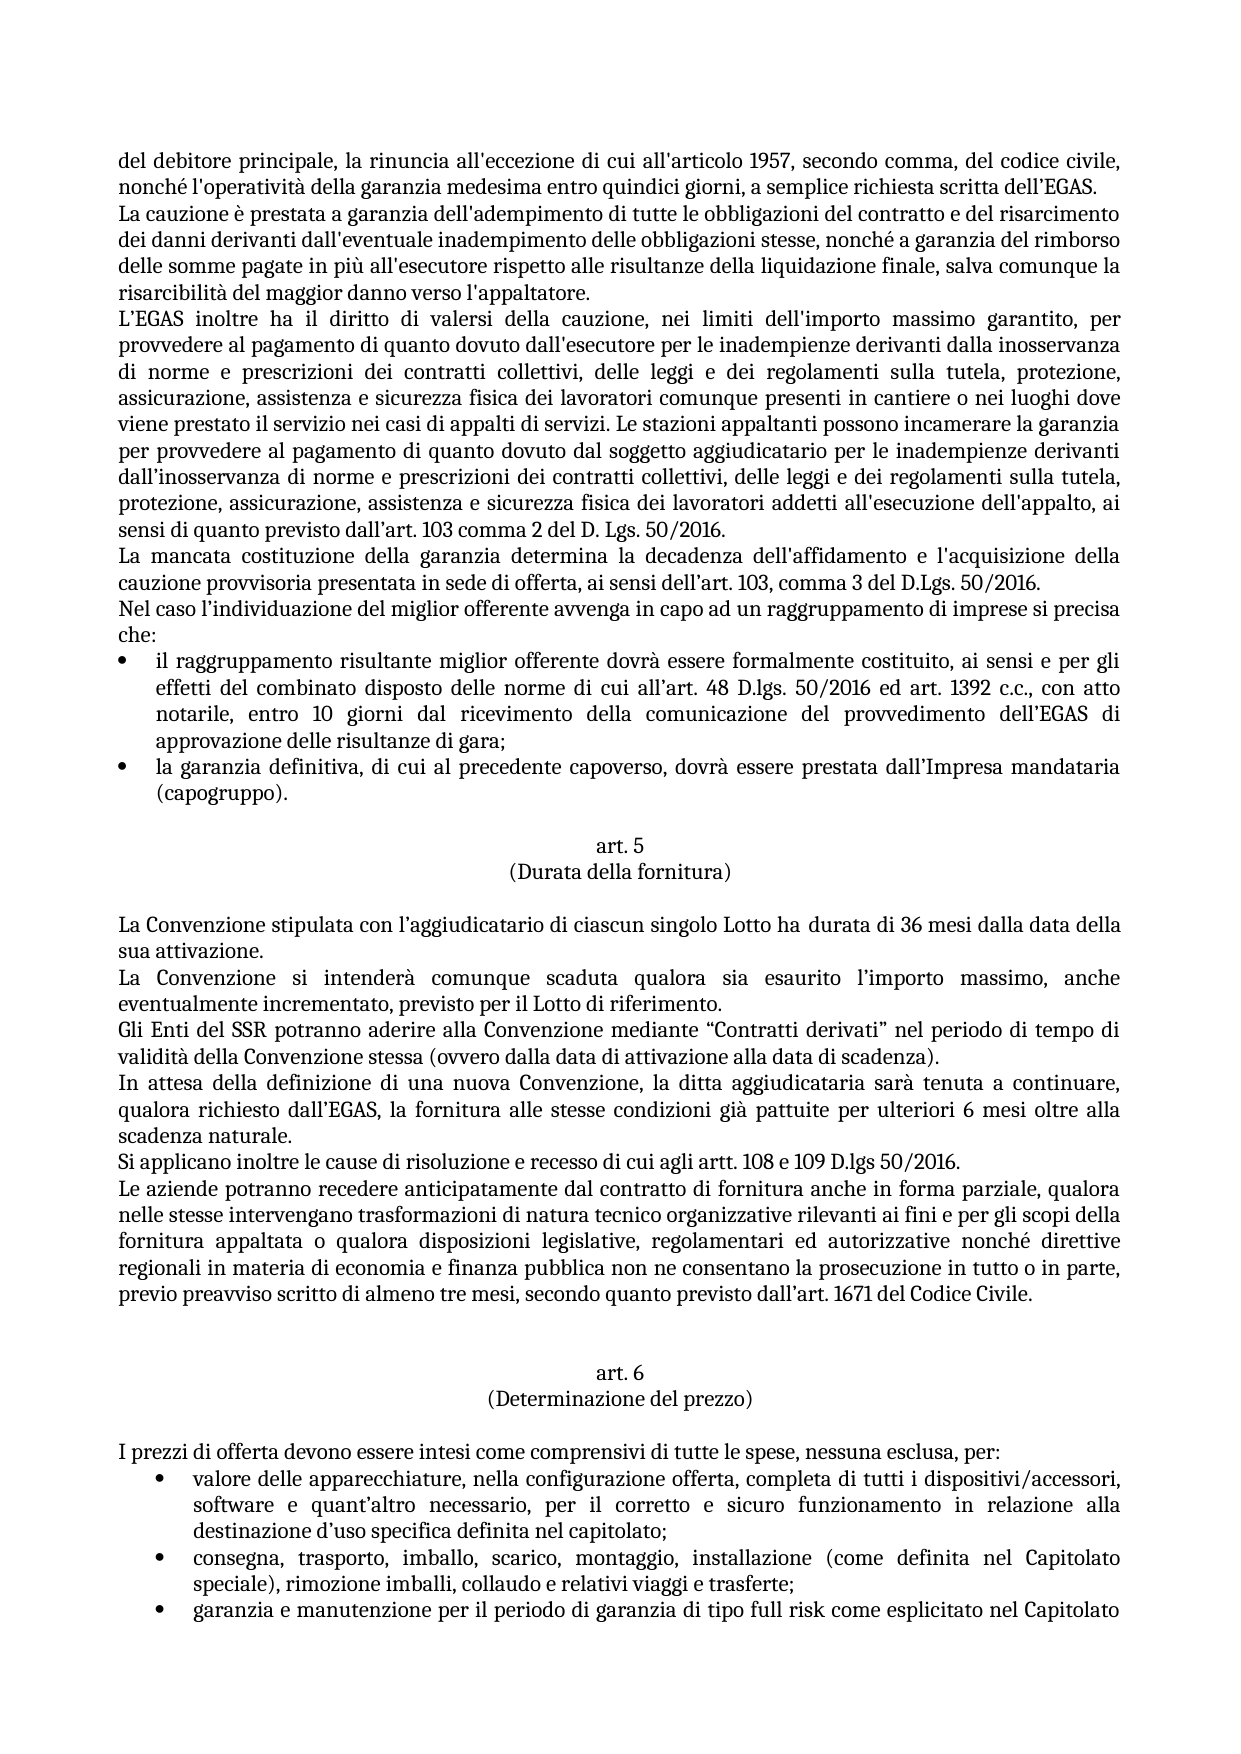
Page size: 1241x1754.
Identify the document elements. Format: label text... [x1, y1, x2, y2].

text La cauzione è prestata a garanzia dell'adempimento di tutte le obbligazioni del contratto e del risarcimento dei danni derivanti dall'eventuale inadempimento delle obbligazioni stesse, nonché a garanzia del rimborso delle somme pagate in più all'esecutore rispetto alle risultanze della liquidazione finale, salva comunque la risarcibilità del maggior danno verso l'appaltatore. [118, 200, 1122, 306]
text Le aziende potranno recedere anticipatamente dal contratto di fornitura anche in forma parziale, qualora nelle stesse intervengano trasformazioni di natura tecnico organizzative rilevanti ai fini e per gli scopi della fornitura appaltata o qualora disposizioni legislative, regolamentari ed autorizzative nonché direttive regionali in materia di economia e finanza pubblica non ne consentano la prosecuzione in tutto o in parte, previo preavviso scritto di almeno tre mesi, secondo quanto previsto dall’art. 1671 del Codice Civile. [118, 1175, 1122, 1307]
text (Durata della fornitura) [118, 859, 1122, 886]
text art. 6 [118, 1360, 1122, 1386]
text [118, 148, 1122, 200]
list valore delle apparecchiature, nella configurazione offerta, completa di tutti i dispositivi/accessori, software e quant’altro necessario, per il corretto e sicuro funzionamento in relazione alla destinazione d’uso specifica definita nel capitolato; [156, 1465, 1122, 1544]
text I prezzi di offerta devono essere intesi come comprensivi di tutte le spese, nessuna esclusa, per: [118, 1439, 1122, 1465]
text (Determinazione del prezzo) [118, 1386, 1122, 1413]
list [156, 1597, 1122, 1623]
list il raggruppamento risultante miglior offerente dovrà essere formalmente costituito, ai sensi e per gli effetti del combinato disposto delle norme di cui all’art. 48 D.lgs. 50/2016 ed art. 1392 c.c., con atto notarile, entro 10 giorni dal ricevimento della comunicazione del provvedimento dell’EGAS di approvazione delle risultanze di gara; [118, 648, 1122, 754]
text art. 5 [118, 833, 1122, 859]
text stipulata con l’aggiudicatario di ciascun singolo Lotto ha durata di 36 mesi dalla data della sua attivazione. [118, 912, 1122, 964]
text La Convenzione si intenderà comunque scaduta qualora sia esaurito l’importo massimo, anche eventualmente incrementato, previsto per il Lotto di riferimento. [118, 964, 1122, 1017]
text La mancata costituzione della garanzia determina la decadenza dell'affidamento e l'acquisizione della cauzione provvisoria presentata in sede di offerta, ai sensi dell’art. 103, comma 3 del D.Lgs. 50/2016. [118, 543, 1122, 596]
text L’EGAS inoltre ha il diritto di valersi della cauzione, nei limiti dell'importo massimo garantito, per provvedere al pagamento di quanto dovuto dall'esecutore per le inadempienze derivanti dalla inosservanza di norme e prescrizioni dei contratti collettivi, delle leggi e dei regolamenti sulla tutela, protezione, assicurazione, assistenza e sicurezza fisica dei lavoratori comunque presenti in cantiere o nei luoghi dove viene prestato il servizio nei casi di appalti di servizi. Le stazioni appaltanti possono incamerare la garanzia per provvedere al pagamento di quanto dovuto dal soggetto aggiudicatario per le inadempienze derivanti dall’inosservanza di norme e prescrizioni dei contratti collettivi, delle leggi e dei regolamenti sulla tutela, protezione, assicurazione, assistenza e sicurezza fisica dei lavoratori addetti all'esecuzione dell'appalto, ai sensi di quanto previsto dall’art. 103 comma 2 del D. Lgs. 50/2016. [118, 306, 1122, 543]
text Nel caso l’individuazione del miglior offerente avvenga in capo ad un raggruppamento di imprese si precisa che: [118, 596, 1122, 648]
list la garanzia definitiva, di cui al precedente capoverso, dovrà essere prestata dall’Impresa mandataria (capogruppo). [118, 754, 1122, 806]
text Gli Enti del SSR potranno aderire alla Convenzione mediante “Contratti derivati” nel periodo di tempo di validità della Convenzione stessa (ovvero dalla data di attivazione alla data di scadenza). [118, 1017, 1122, 1070]
text In attesa della definizione di una nuova Convenzione, la ditta aggiudicataria sarà tenuta a continuare, qualora richiesto dall’EGAS, la fornitura alle stesse condizioni già pattuite per ulteriori 6 mesi oltre alla scadenza naturale. [118, 1070, 1122, 1149]
text Si applicano inoltre le cause di risoluzione e recesso di cui agli artt. 108 e 109 D.lgs 50/2016. [118, 1149, 1122, 1175]
list consegna, trasporto, imballo, scarico, montaggio, installazione (come definita nel Capitolato speciale), rimozione imballi, collaudo e relativi viaggi e trasferte; [156, 1544, 1122, 1597]
